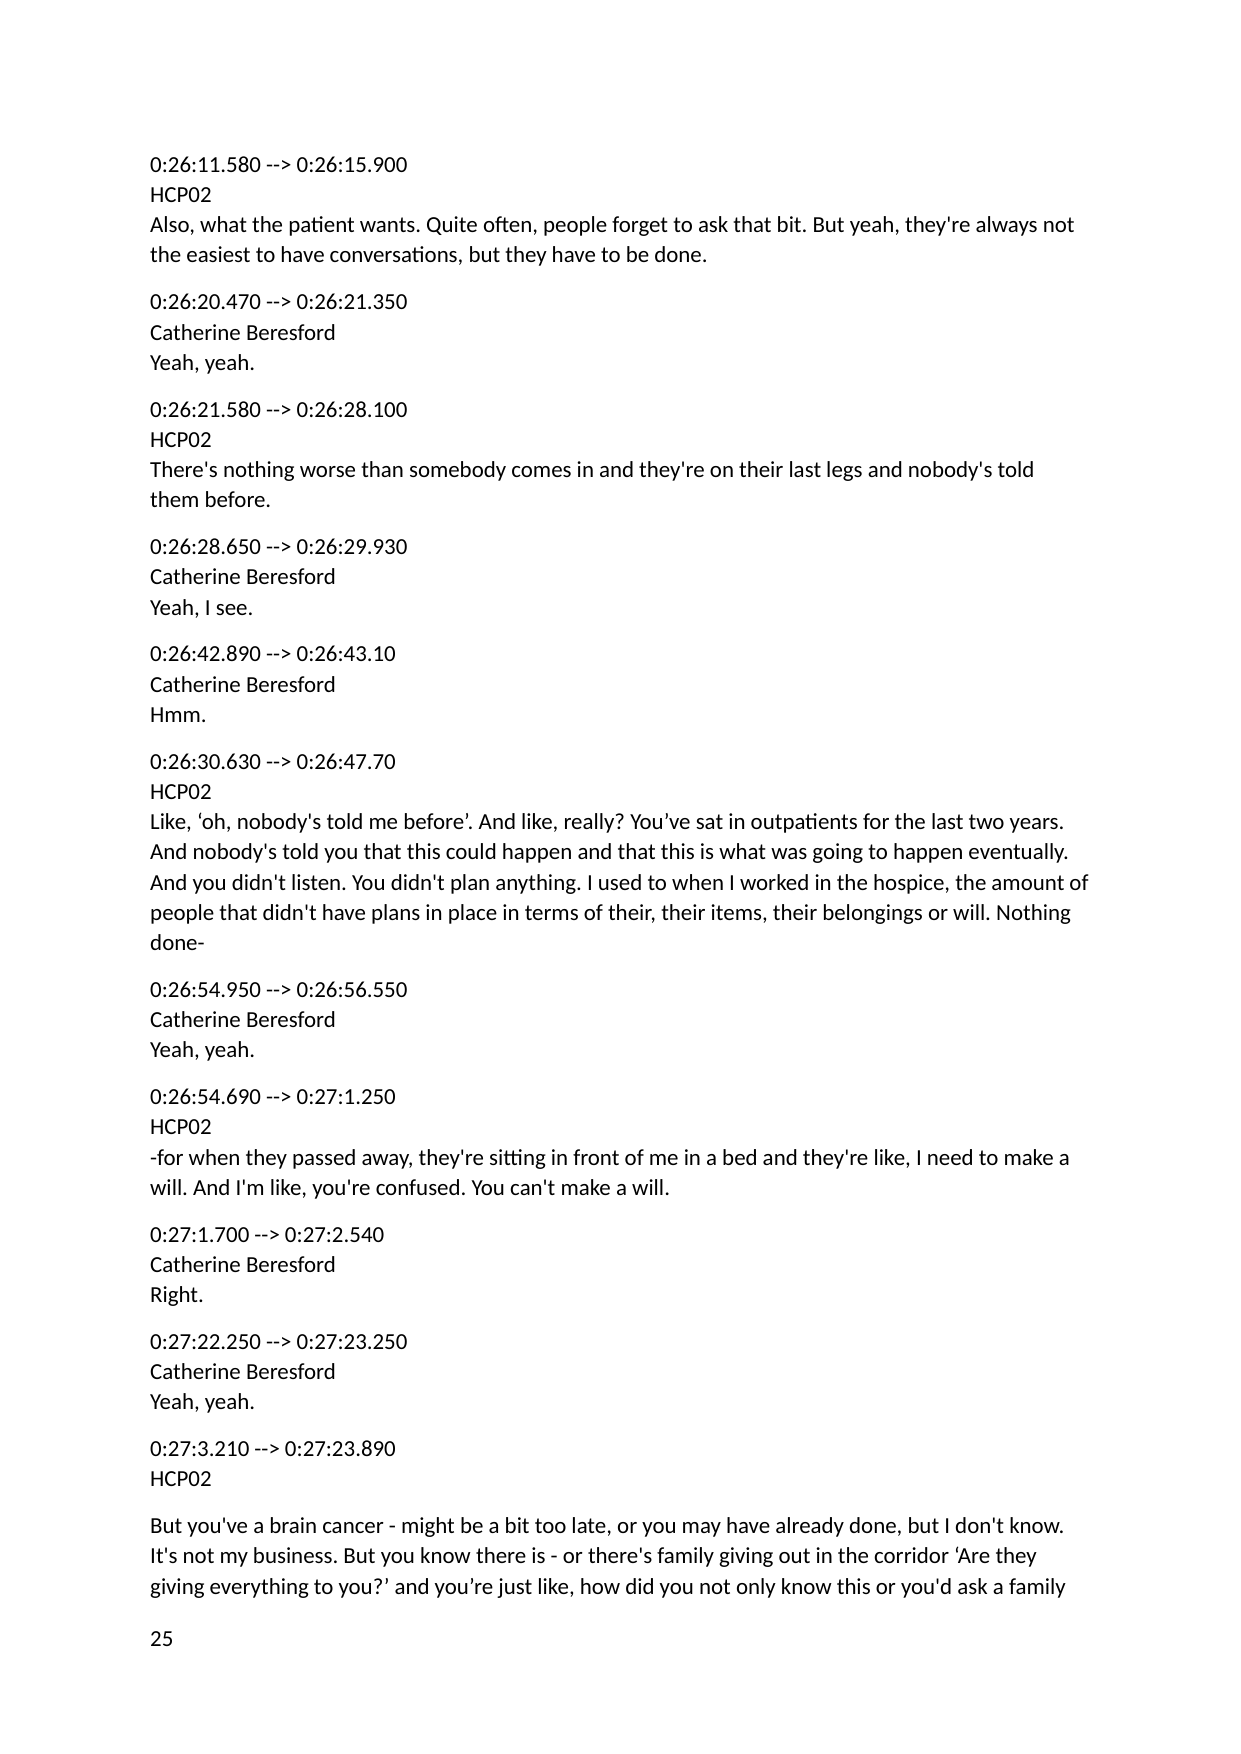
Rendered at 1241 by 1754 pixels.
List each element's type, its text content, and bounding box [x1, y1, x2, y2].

text 0:26:11.580 --> 0:26:15.900 HCP02 Also, what the patient wants. Quite often, people forget to ask that bit. But yeah, they're always not the easiest to have conversations, but they have to be done. [150, 150, 1090, 269]
text 0:27:3.210 --> 0:27:23.890 HCP02 [150, 1434, 1090, 1493]
text 0:27:1.700 --> 0:27:2.540 Catherine Beresford Right. [150, 1220, 1090, 1308]
text 0:26:42.890 --> 0:26:43.10 Catherine Beresford Hmm. [150, 639, 1090, 728]
text 0:26:30.630 --> 0:26:47.70 HCP02 Like, ‘oh, nobody's told me before’. And like, really? You’ve sat in outpatients for the last two years. And nobody's told you that this could happen and that this is what was going to happen eventually. And you didn't listen. You didn't plan anything. I used to when I worked in the hospice, the amount of people that didn't have plans in place in terms of their, their items, their belongings or will. Nothing done- [150, 747, 1090, 956]
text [150, 1511, 1090, 1600]
text 0:26:20.470 --> 0:26:21.350 Catherine Beresford Yeah, yeah. [150, 287, 1090, 376]
text 0:26:21.580 --> 0:26:28.100 HCP02 There's nothing worse than somebody comes in and they're on their last legs and nobody's told them before. [150, 395, 1090, 513]
text 0:26:54.690 --> 0:27:1.250 HCP02 -for when they passed away, they're sitting in front of me in a bed and they're like, I need to make a will. And I'm like, you're confused. You can't make a will. [150, 1082, 1090, 1201]
text 0:26:54.950 --> 0:26:56.550 Catherine Beresford Yeah, yeah. [150, 975, 1090, 1063]
text 0:27:22.250 --> 0:27:23.250 Catherine Beresford Yeah, yeah. [150, 1327, 1090, 1416]
text 0:26:28.650 --> 0:26:29.930 Catherine Beresford Yeah, I see. [150, 532, 1090, 621]
